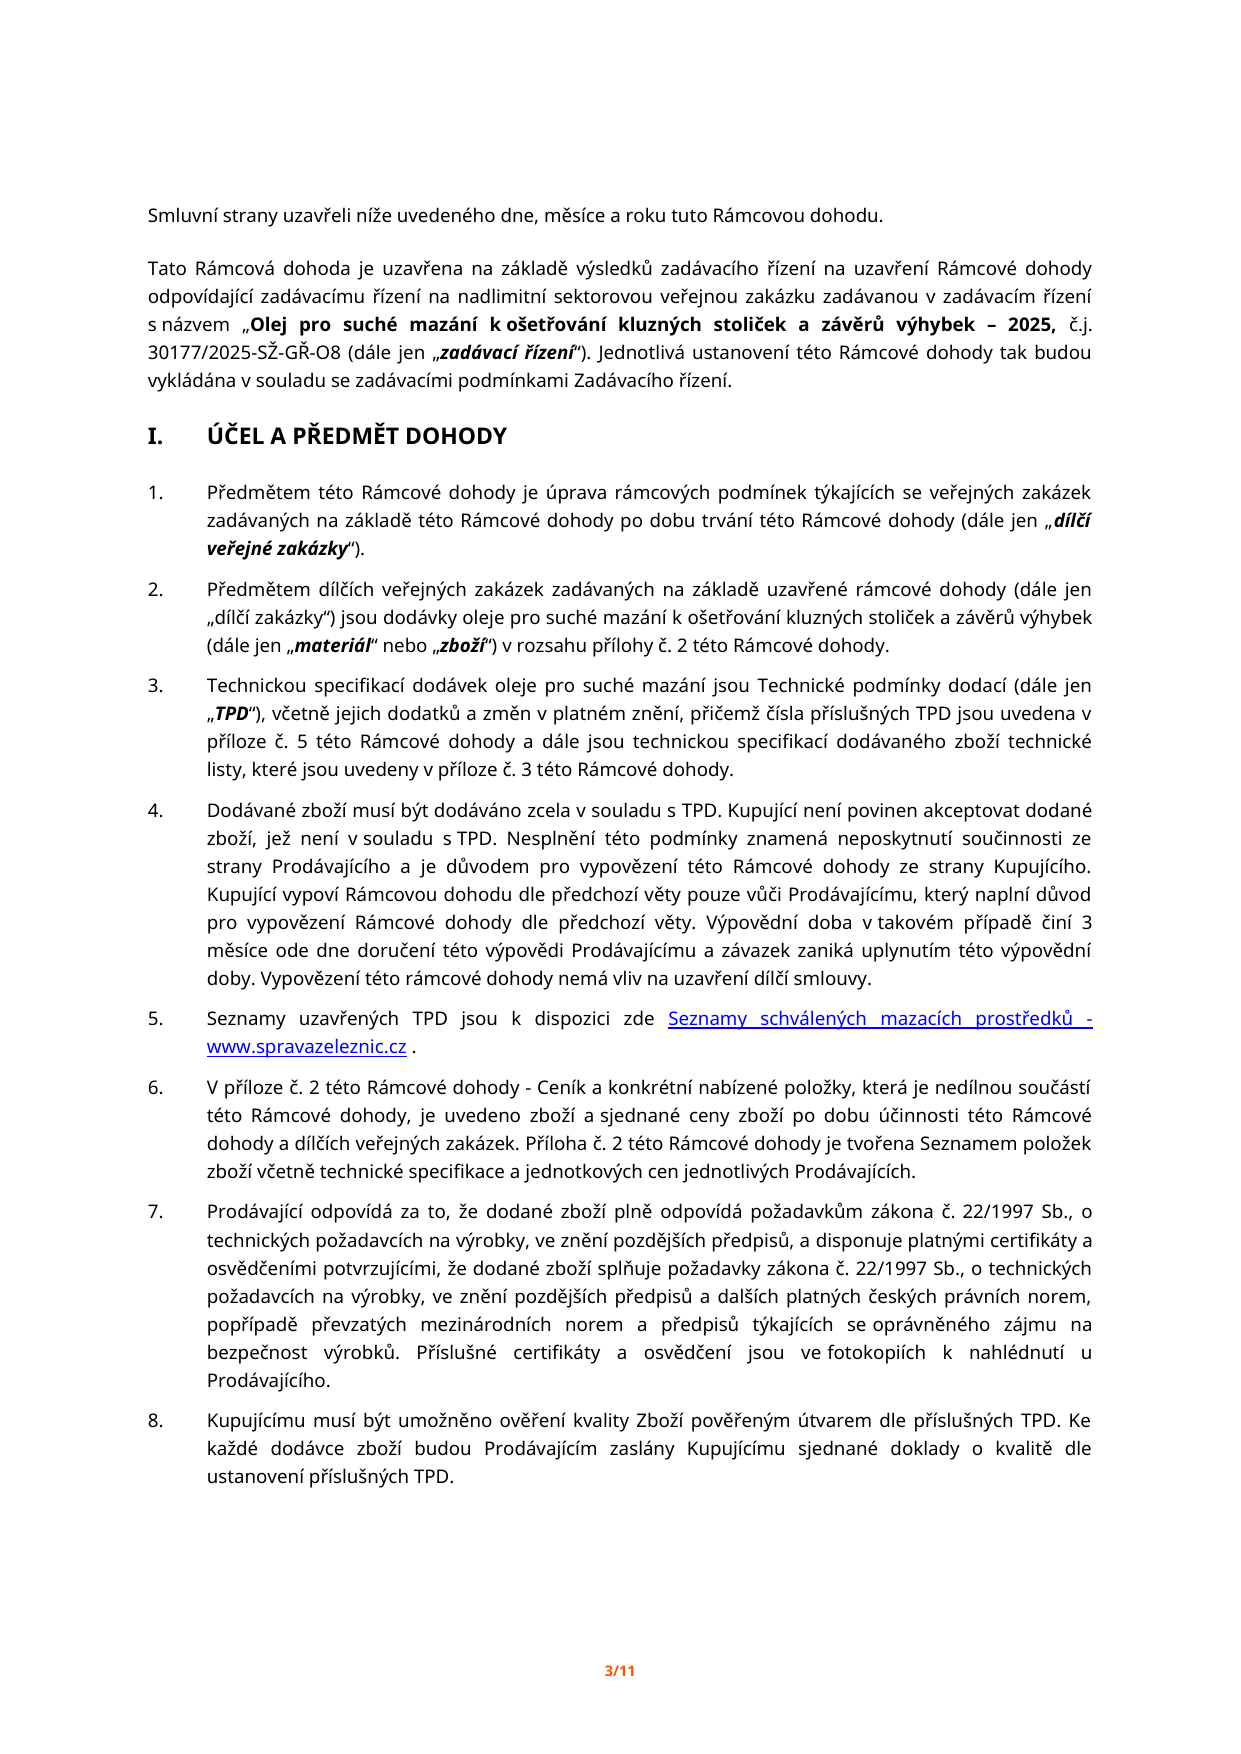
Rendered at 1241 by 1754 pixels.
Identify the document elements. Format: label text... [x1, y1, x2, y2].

text Prodávající odpovídá za to, že dodané zboží plně odpovídá požadavkům zákona č. 22/1997 Sb., o technických požadavcích na výrobky, ve znění pozdějších předpisů, a disponuje platnými certifikáty a osvědčeními potvrzujícími, že dodané zboží splňuje požadavky zákona č. 22/1997 Sb., o technických požadavcích na výrobky, ve znění pozdějších předpisů a dalších platných českých právních norem, popřípadě převzatých mezinárodních norem a předpisů týkajících se oprávněného zájmu na bezpečnost výrobků. Příslušné certifikáty a osvědčení jsou ve fotokopiích k nahlédnutí u Prodávajícího. [148, 1199, 1093, 1392]
text Předmětem dílčích veřejných zakázek zadávaných na základě uzavřené rámcové dohody (dále jen „dílčí zakázky“) jsou dodávky oleje pro suché mazání k ošetřování kluzných stoliček a závěrů výhybek (dále jen „materiál“ nebo „zboží“) v rozsahu přílohy č. 2 této Rámcové dohody. [148, 576, 1093, 657]
text Technickou specifikací dodávek oleje pro suché mazání jsou Technické podmínky dodací (dále jen „TPD“), včetně jejich dodatků a změn v platném znění, přičemž čísla příslušných TPD jsou uvedena v příloze č. 5 této Rámcové dohody a dále jsou technickou specifikací dodávaného zboží technické listy, které jsou uvedeny v příloze č. 3 této Rámcové dohody. [148, 672, 1093, 782]
text ÚČEL A PŘEDMĚT DOHODY [148, 420, 1093, 451]
text Seznamy uzavřených TPD jsou k dispozici zde Seznamy schválených mazacích prostředků - www.spravazeleznic.cz . [148, 1006, 1093, 1059]
text Předmětem této Rámcové dohody je úprava rámcových podmínek týkajících se veřejných zakázek zadávaných na základě této Rámcové dohody po dobu trvání této Rámcové dohody (dále jen „dílčí veřejné zakázky“). [148, 479, 1093, 561]
text V příloze č. 2 této Rámcové dohody - Ceník a konkrétní nabízené položky, která je nedílnou součástí této Rámcové dohody, je uvedeno zboží a sjednané ceny zboží po dobu účinnosti této Rámcové dohody a dílčích veřejných zakázek. Příloha č. 2 této Rámcové dohody je tvořena Seznamem položek zboží včetně technické specifikace a jednotkových cen jednotlivých Prodávajících. [148, 1074, 1093, 1184]
text Dodávané zboží musí být dodáváno zcela v souladu s TPD. Kupující není povinen akceptovat dodané zboží, jež není v souladu s TPD. Nesplnění této podmínky znamená neposkytnutí součinnosti ze strany Prodávajícího a je důvodem pro vypovězení této Rámcové dohody ze strany Kupujícího. Kupující vypoví Rámcovou dohodu dle předchozí věty pouze vůči Prodávajícímu, který naplní důvod pro vypovězení Rámcové dohody dle předchozí věty. Výpovědní doba v takovém případě činí 3 měsíce ode dne doručení této výpovědi Prodávajícímu a závazek zaniká uplynutím této výpovědní doby. Vypovězení této rámcové dohody nemá vliv na uzavření dílčí smlouvy. [148, 797, 1093, 991]
text Smluvní strany uzavřeli níže uvedeného dne, měsíce a roku tuto Rámcovou dohodu. [148, 202, 1093, 227]
text Tato Rámcová dohoda je uzavřena na základě výsledků zadávacího řízení na uzavření Rámcové dohody odpovídající zadávacímu řízení na nadlimitní sektorovou veřejnou zakázku zadávanou v zadávacím řízení s názvem „Olej pro suché mazání k ošetřování kluzných stoliček a závěrů výhybek – 2025, č.j. 30177/2025-SŽ-GŘ-O8 (dále jen „zadávací řízení“). Jednotlivá ustanovení této Rámcové dohody tak budou vykládána v souladu se zadávacími podmínkami Zadávacího řízení. [148, 255, 1093, 392]
text Kupujícímu musí být umožněno ověření kvality Zboží pověřeným útvarem dle příslušných TPD. Ke každé dodávce zboží budou Prodávajícím zaslány Kupujícímu sjednané doklady o kvalitě dle ustanovení příslušných TPD. [148, 1407, 1093, 1489]
